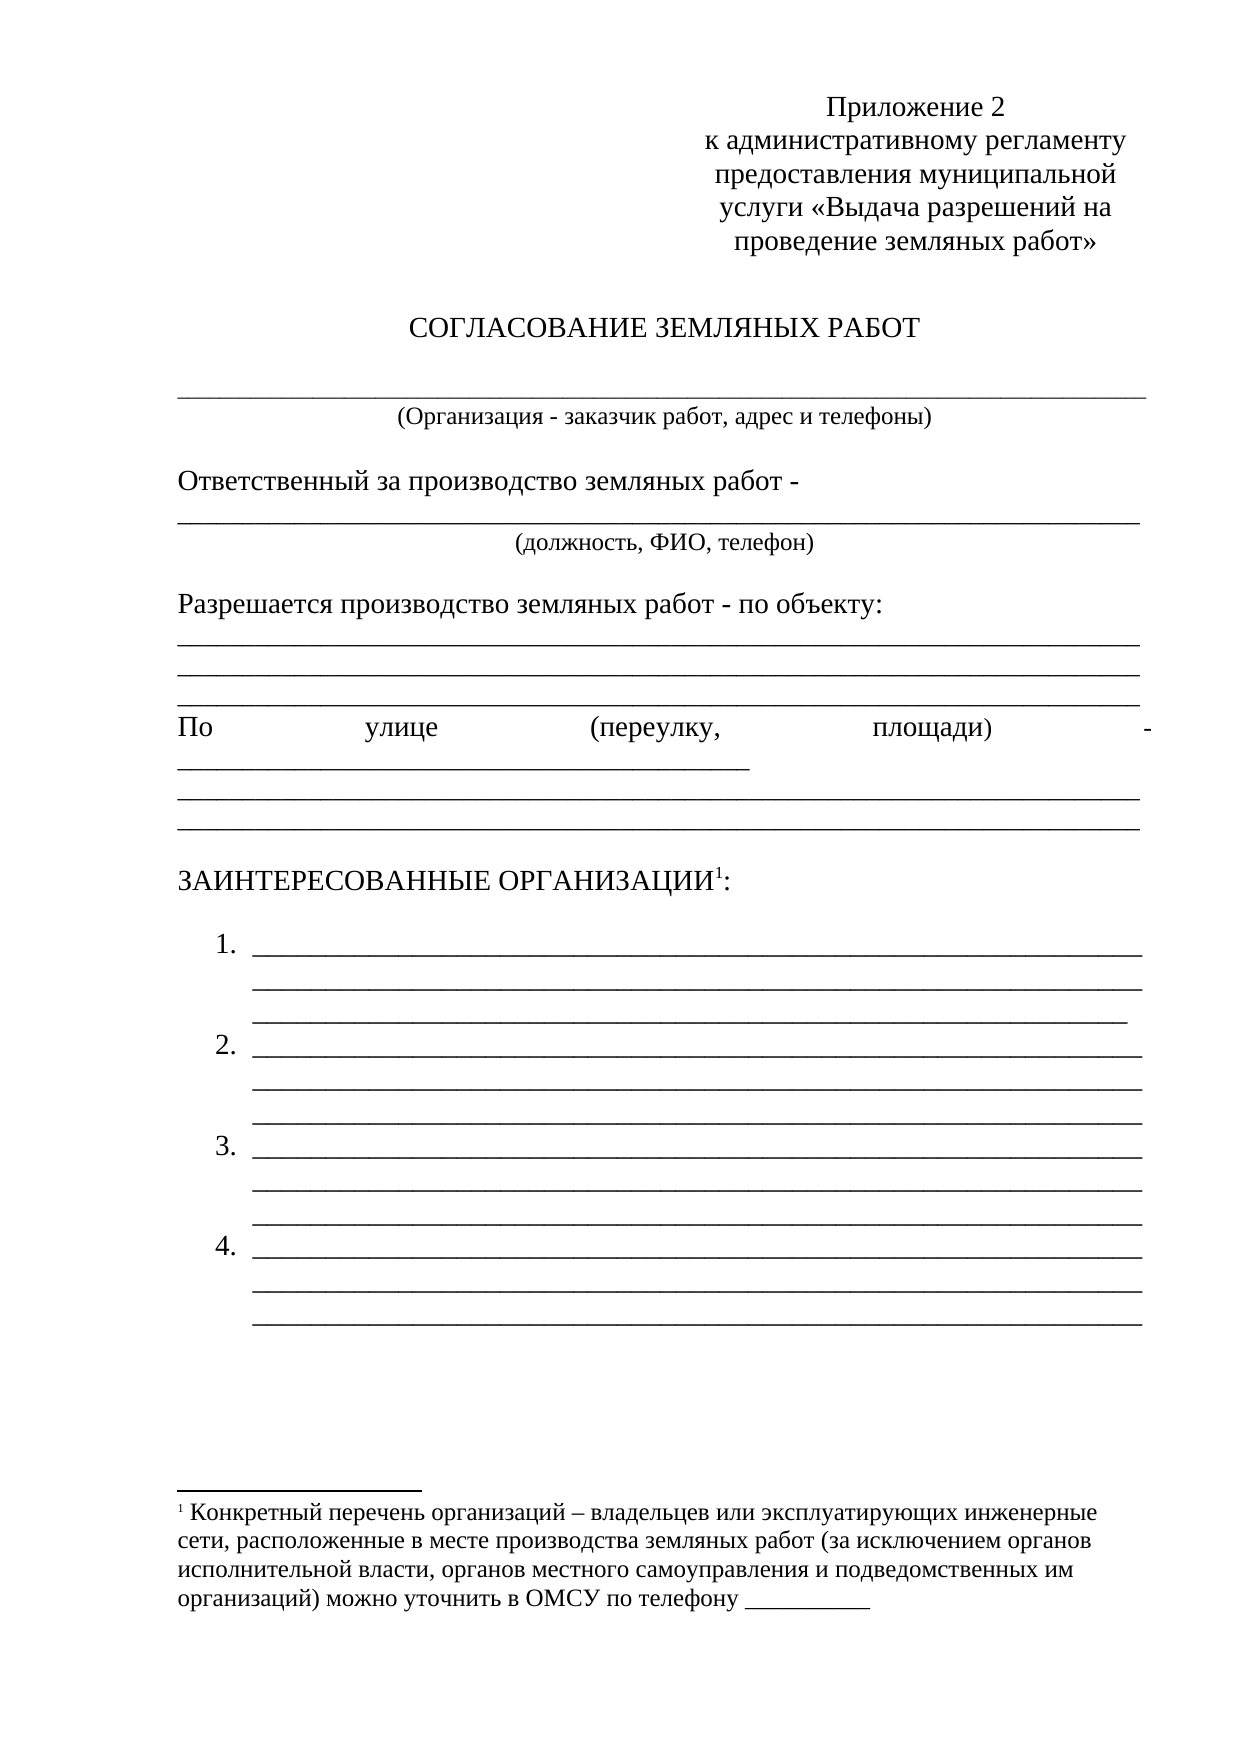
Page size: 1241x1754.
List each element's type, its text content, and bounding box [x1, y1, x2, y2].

text ЗАИНТЕРЕСОВАННЫЕ ОРГАНИЗАЦИИ: [177, 863, 1152, 896]
text (Организация - заказчик работ, адрес и телефоны) [177, 401, 1152, 430]
text Ответственный за производство земляных работ - [177, 463, 1152, 497]
text Разрешается производство земляных работ - по объекту: [177, 586, 1152, 619]
text По улице (переулку, площади) - ____________________________________________ [177, 709, 1152, 773]
text СОГЛАСОВАНИЕ ЗЕМЛЯНЫХ РАБОТ [177, 310, 1152, 343]
text (должность, ФИО, телефон) [177, 527, 1152, 556]
text __________________________________________________________________________ [177, 679, 1152, 709]
list _______________________________________________________________________________________________________________________________________________________________________________________ [215, 1128, 1152, 1228]
list ______________________________________________________________________________________________________________________________________________________________________________________ [215, 926, 1152, 1027]
text __________________________________________________________________________ [177, 619, 1152, 649]
text __________________________________________________________________________ [177, 649, 1152, 679]
text __________________________________________________________________________ [177, 803, 1152, 833]
text к административному регламенту предоставления муниципальной услуги «Выдача разрешений на проведение земляных работ» [679, 122, 1152, 256]
text __________________________________________________________________________ [177, 773, 1152, 803]
list _______________________________________________________________________________________________________________________________________________________________________________________ [215, 1228, 1152, 1329]
list _______________________________________________________________________________________________________________________________________________________________________________________ [215, 1027, 1152, 1128]
text __________________________________________________________________________ [177, 497, 1152, 527]
text Приложение 2 [679, 89, 1152, 122]
text _____________________________________________________________________________________________ [177, 377, 1152, 401]
